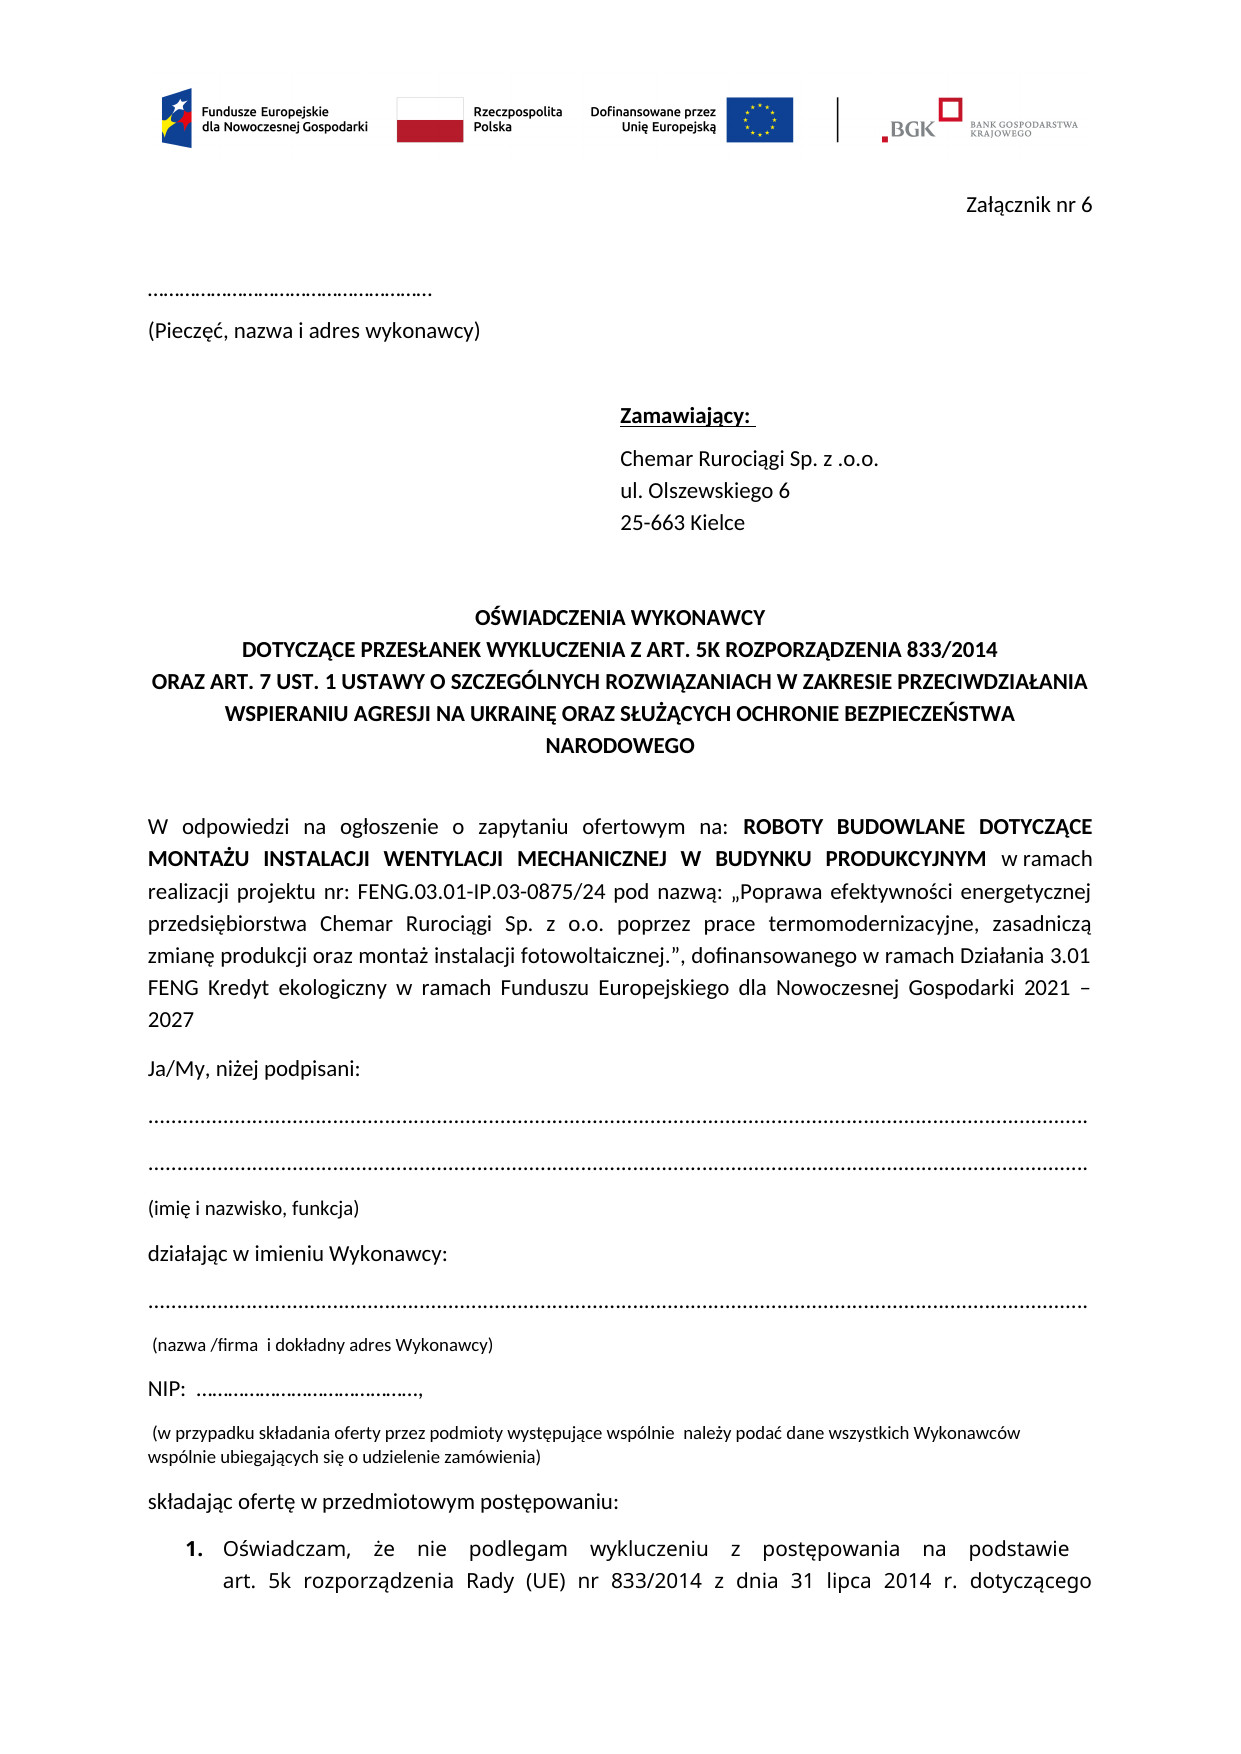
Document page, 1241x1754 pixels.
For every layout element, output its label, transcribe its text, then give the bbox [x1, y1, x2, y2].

text W odpowiedzi na ogłoszenie o zapytaniu ofertowym na: ROBOTY BUDOWLANE DOTYCZĄCE MONTAŻU INSTALACJI WENTYLACJI MECHANICZNEJ W BUDYNKU PRODUKCYJNYM w ramach realizacji projektu nr: FENG.03.01-IP.03-0875/24 pod nazwą: „Poprawa efektywności energetycznej przedsiębiorstwa Chemar Rurociągi Sp. z o.o. poprzez prace termomodernizacyjne, zasadniczą zmianę produkcji oraz montaż instalacji fotowoltaicznej.”, dofinansowanego w ramach Działania 3.01 FENG Kredyt ekologiczny w ramach Funduszu Europejskiego dla Nowoczesnej Gospodarki 2021 – 2027 [148, 812, 1093, 1033]
text ................................................................................................................................................................... [148, 1101, 1093, 1129]
text (nazwa /firma i dokładny adres Wykonawcy) [148, 1333, 1093, 1356]
text 25-663 Kielce [620, 508, 1093, 536]
text ORAZ ART. 7 UST. 1 USTAWY O SZCZEGÓLNYCH ROZWIĄZANIACH W ZAKRESIE PRZECIWDZIAŁANIA WSPIERANIU AGRESJI NA UKRAINĘ ORAZ SŁUŻĄCYCH OCHRONIE BEZPIECZEŃSTWA NARODOWEGO [148, 667, 1093, 759]
text ................................................................................................................................................................... [148, 1286, 1093, 1314]
text NIP: ……………………………………, [148, 1374, 1093, 1402]
text OŚWIADCZENIA WYKONAWCY [148, 603, 1093, 631]
text ul. Olszewskiego 6 [620, 476, 1093, 504]
text składając ofertę w przedmiotowym postępowaniu: [148, 1487, 1093, 1515]
text działając w imieniu Wykonawcy: [148, 1239, 1093, 1267]
text (w przypadku składania oferty przez podmioty występujące wspólnie należy podać dane wszystkich Wykonawców wspólnie ubiegających się o udzielenie zamówienia) [148, 1421, 1093, 1469]
text Zamawiający: [620, 402, 1093, 430]
text ................................................................................................................................................................... [148, 1148, 1093, 1176]
text Chemar Rurociągi Sp. z .o.o. [620, 444, 1093, 472]
text DOTYCZĄCE PRZESŁANEK WYKLUCZENIA Z ART. 5K ROZPORZĄDZENIA 833/2014 [148, 635, 1093, 663]
text ……………………………………………… [148, 274, 1093, 303]
text Załącznik nr 6 [148, 191, 1093, 219]
picture [147, 73, 1093, 163]
text (imię i nazwisko, funkcja) [148, 1195, 1093, 1220]
text Ja/My, niżej podpisani: [148, 1054, 1093, 1082]
text (Pieczęć, nazwa i adres wykonawcy) [148, 317, 1093, 344]
